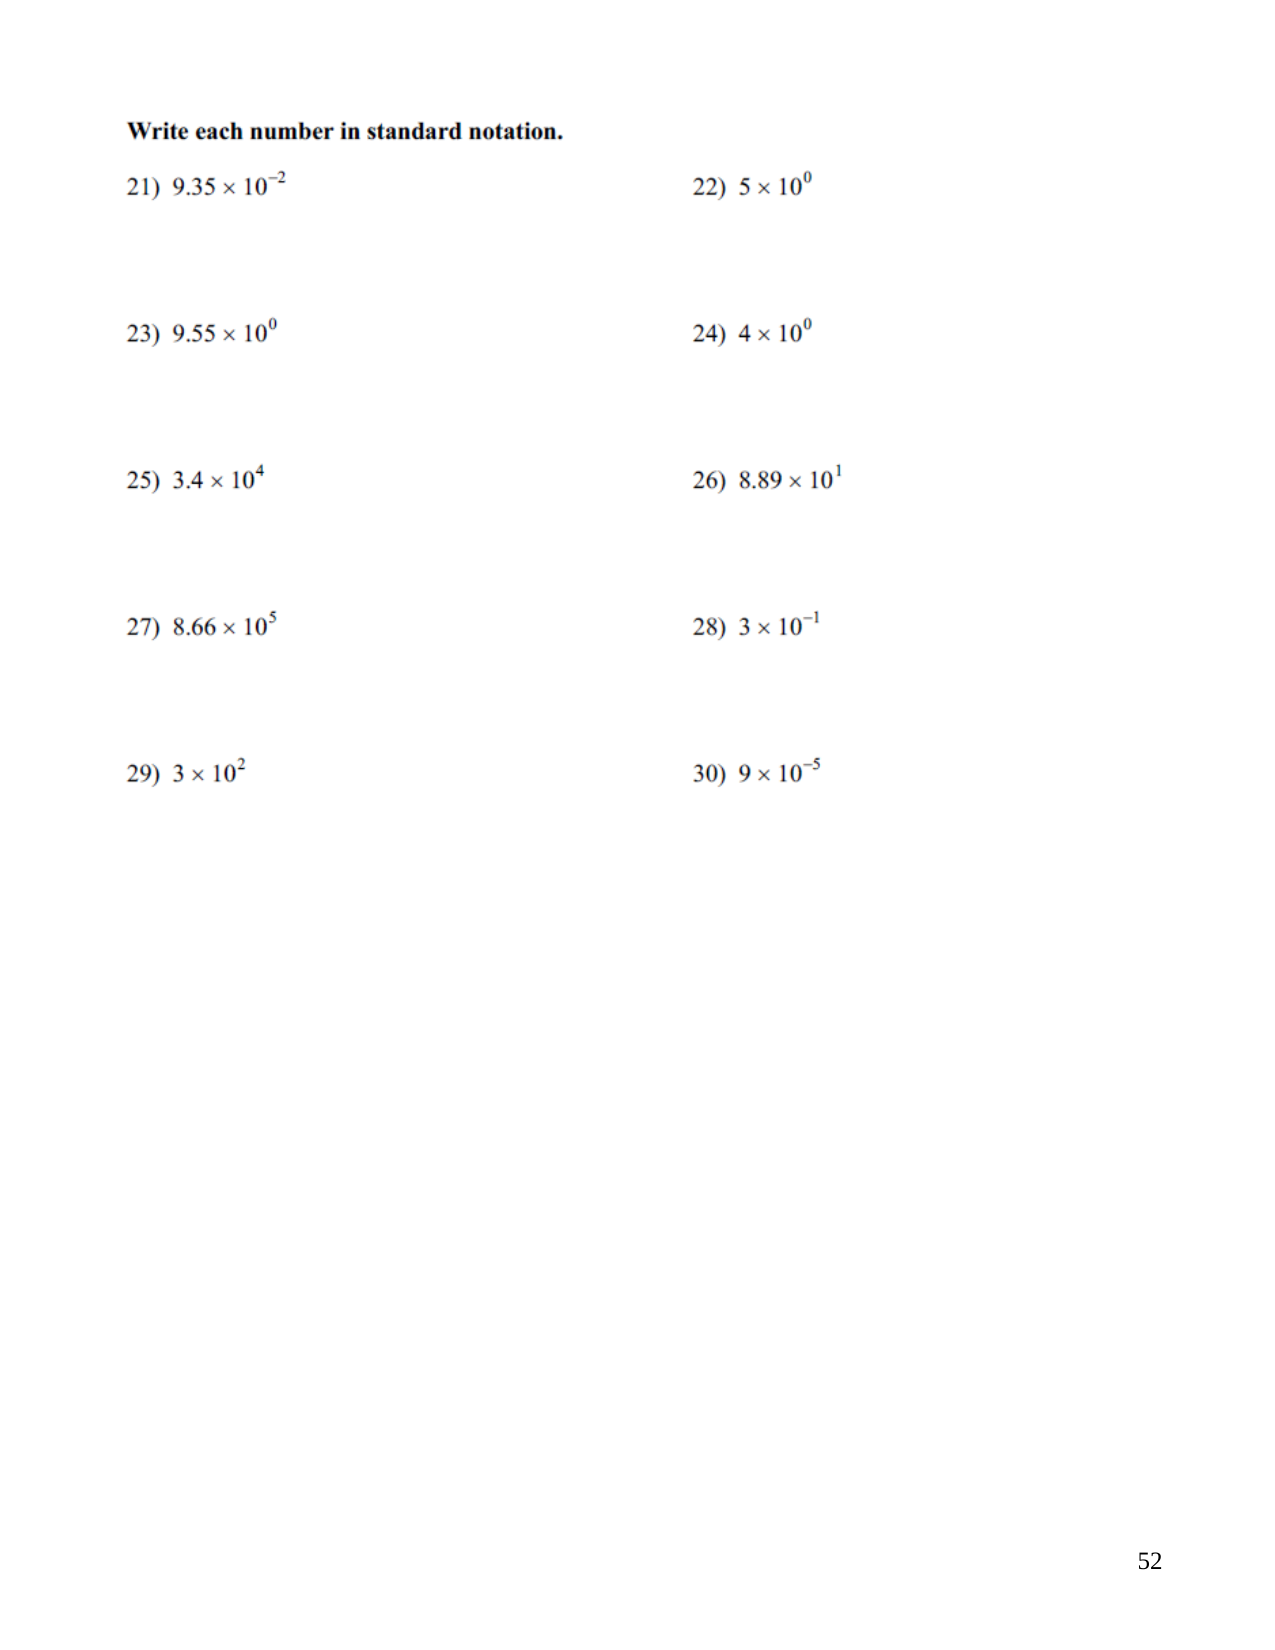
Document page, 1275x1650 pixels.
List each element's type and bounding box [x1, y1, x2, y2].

picture [112, 112, 847, 802]
